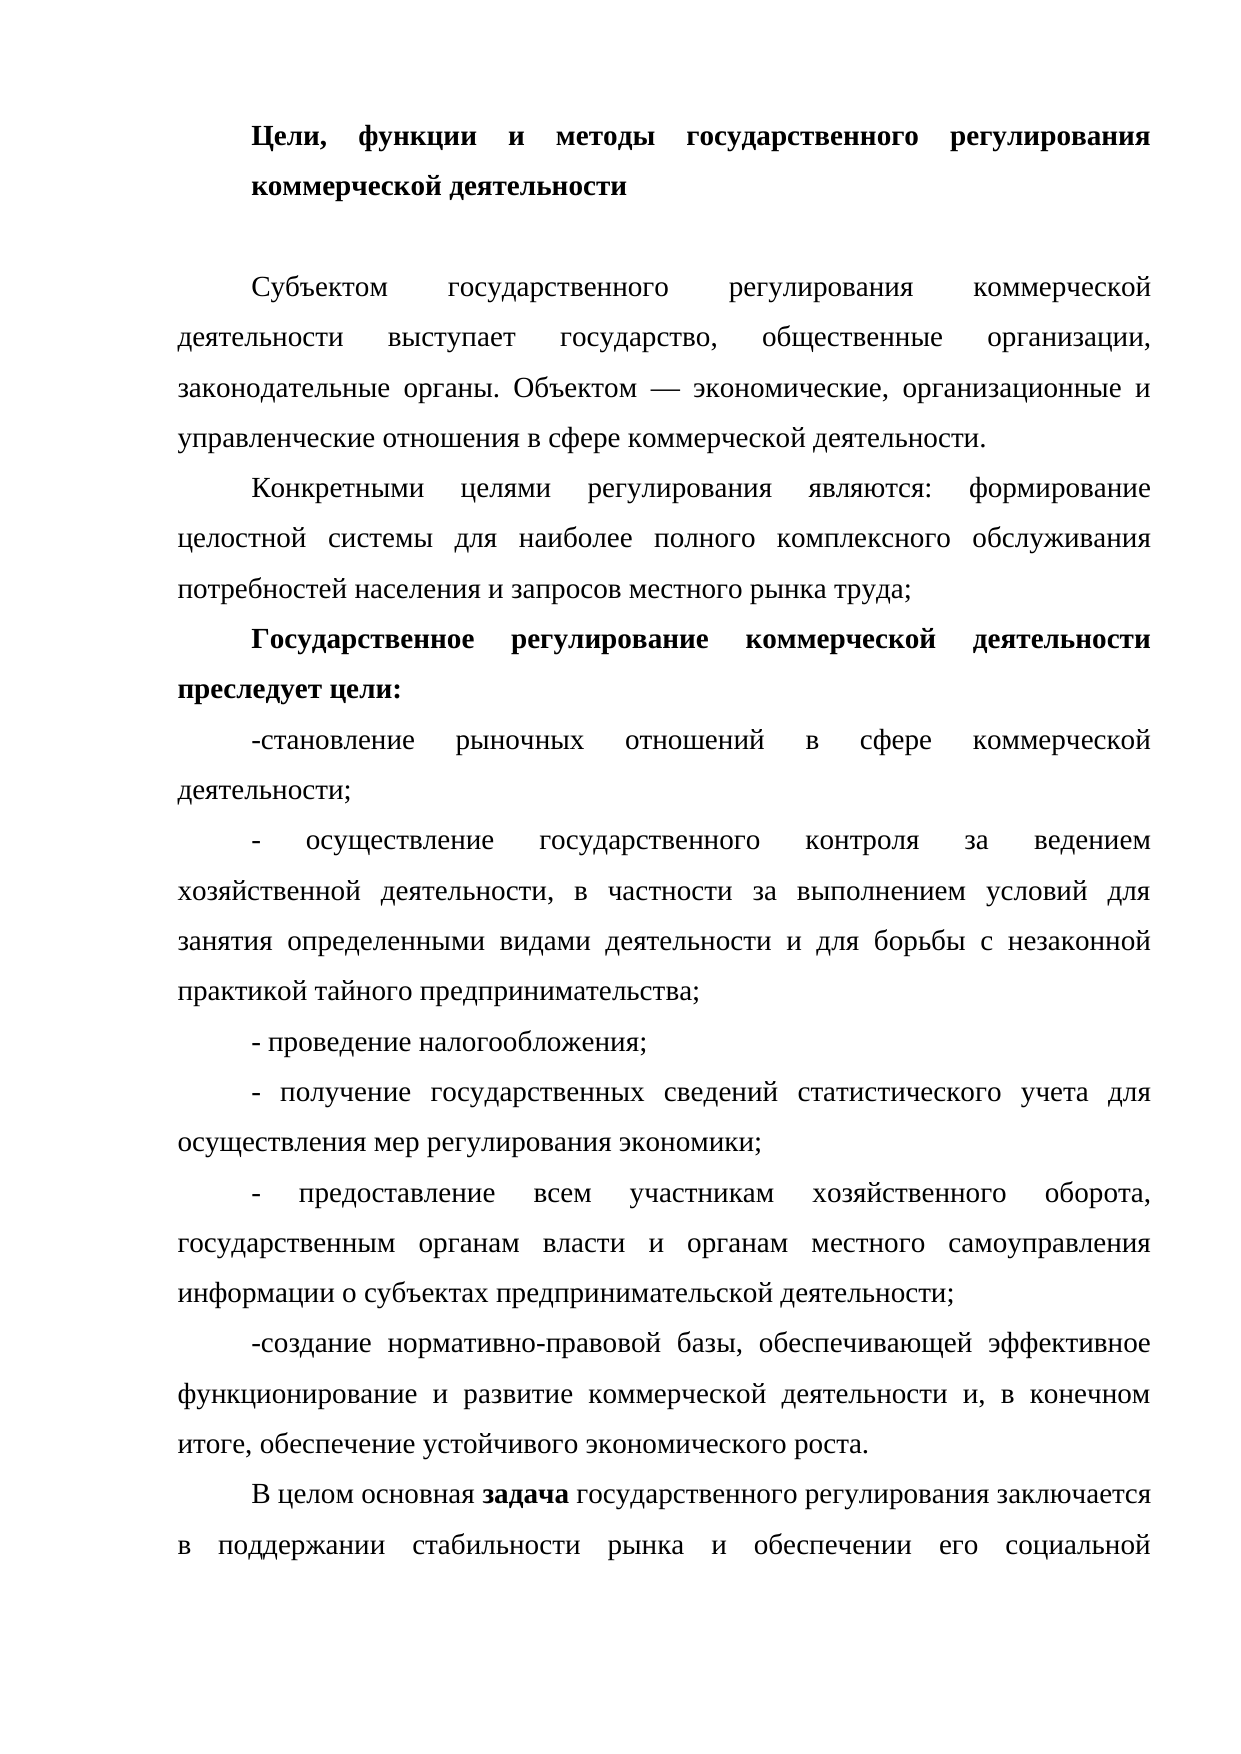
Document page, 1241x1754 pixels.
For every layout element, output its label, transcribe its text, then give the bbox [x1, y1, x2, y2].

text - проведение налогообложения; [177, 1024, 1152, 1057]
text -становление рыночных отношений в сфере коммерческой деятельности; [177, 722, 1152, 806]
text - получение государственных сведений статистического учета для осуществления мер регулирования экономики; [177, 1074, 1152, 1158]
text - предоставление всем участникам хозяйственного оборота, государственным органам власти и органам местного самоуправления информации о субъектах предпринимательской деятельности; [177, 1175, 1152, 1309]
text Цели, функции и методы государственного регулирования коммерческой деятельности [251, 118, 1152, 202]
text Субъектом государственного регулирования коммерческой деятельности выступает государство, общественные организации, законодательные органы. Объектом — экономические, организационные и управленческие отношения в сфере коммерческой деятельности. [177, 269, 1152, 453]
text Государственное регулирование коммерческой деятельности преследует цели: [177, 621, 1152, 705]
text -создание нормативно-правовой базы, обеспечивающей эффективное функционирование и развитие коммерческой деятельности и, в конечном итоге, обеспечение устойчивого экономического роста. [177, 1326, 1152, 1460]
text - осуществление государственного контроля за ведением хозяйственной деятельности, в частности за выполнением условий для занятия определенными видами деятельности и для борьбы с незаконной практикой тайного предпринимательства; [177, 822, 1152, 1007]
text Конкретными целями регулирования являются: формирование целостной системы для наиболее полного комплексного обслуживания потребностей населения и запросов местного рынка труда; [177, 470, 1152, 604]
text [177, 1477, 1152, 1560]
